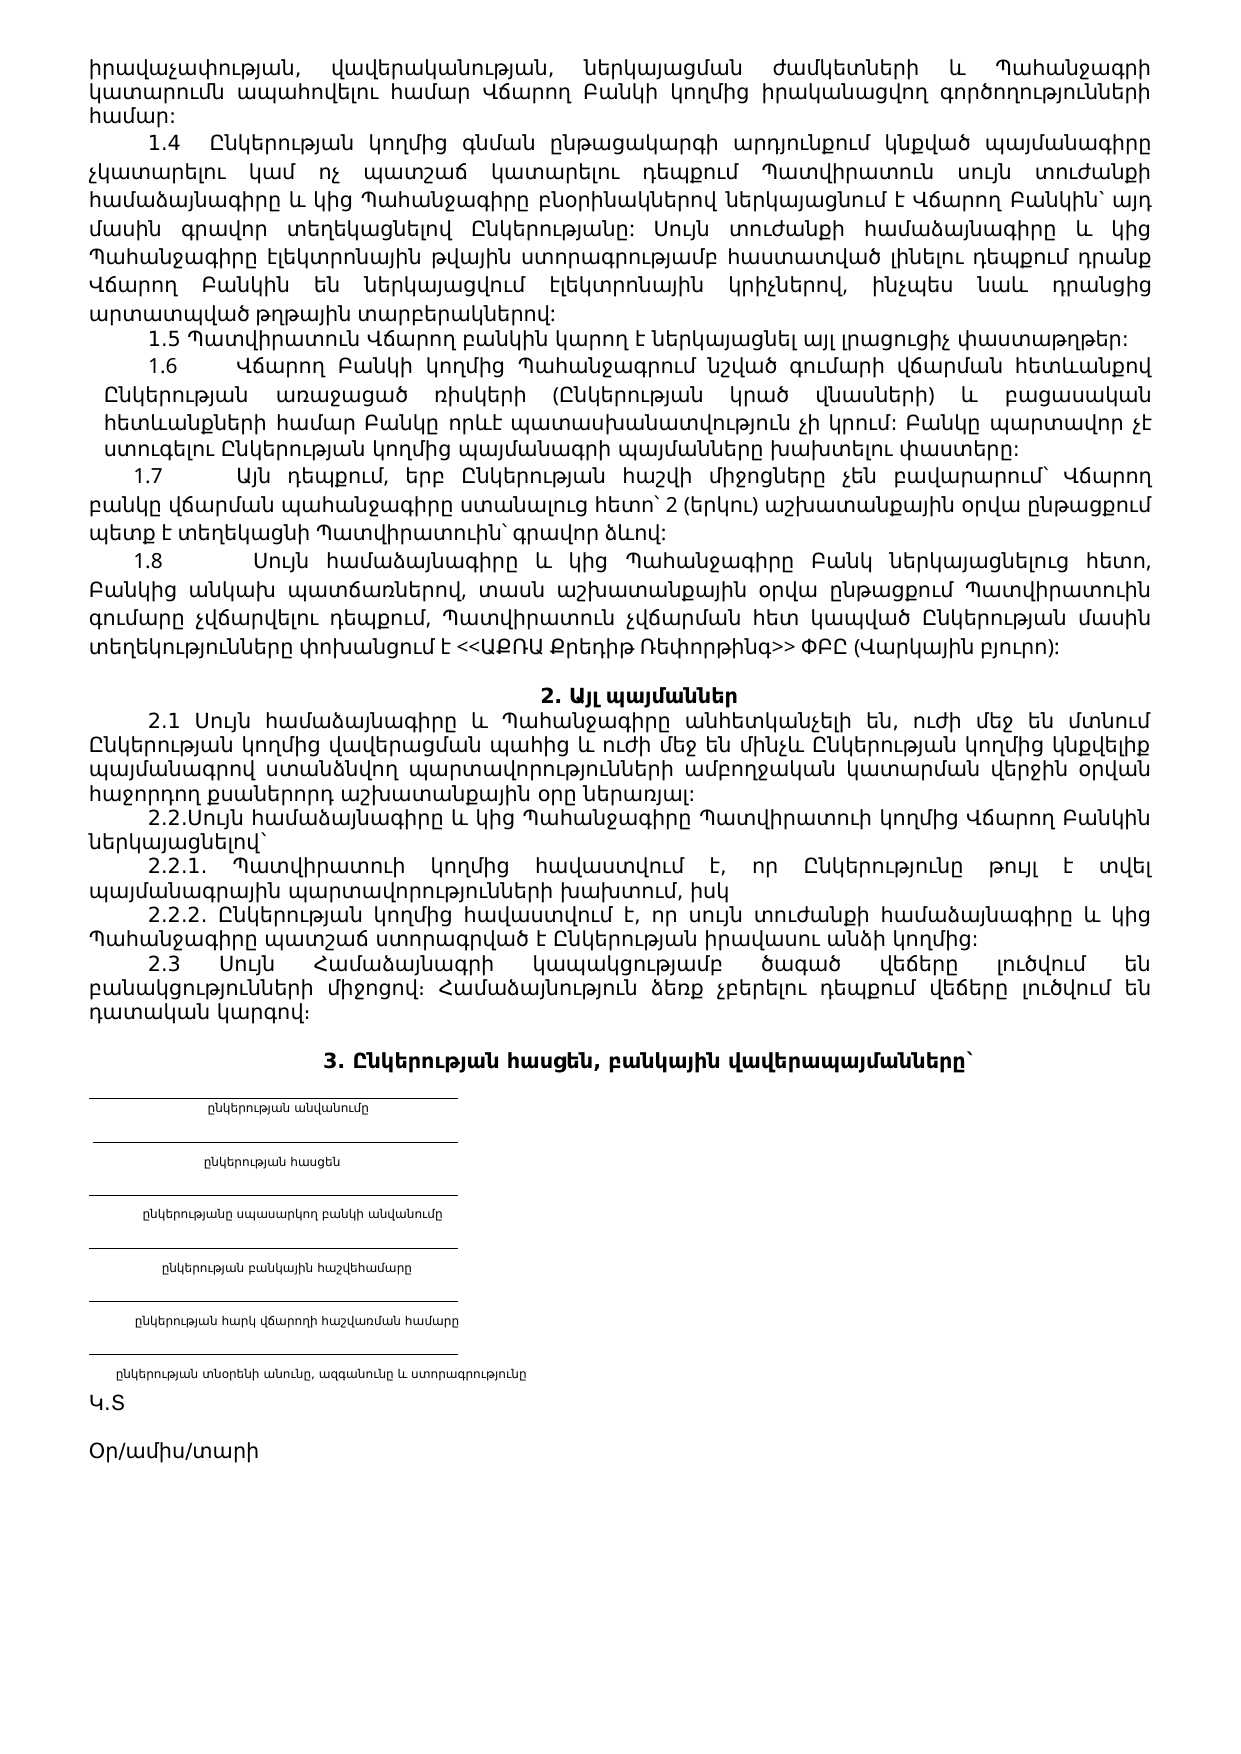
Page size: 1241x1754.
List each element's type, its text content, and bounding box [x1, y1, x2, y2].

text 2.1 Սույն համաձայնագիրը և Պահանջագիրը անհետկանչելի են, ուժի մեջ են մտնում Ընկերության կողմից վավերացման պահից և ուժի մեջ են մինչև Ընկերության կողմից կնքվելիք պայմանագրով ստանձնվող պարտավորությունների ամբողջական կատարման վերջին օրվան հաջորդող քսաներորդ աշխատանքային օրը ներառյալ: [89, 709, 1152, 806]
text 2․ Այլ պայմաններ [126, 684, 1152, 709]
list Այն դեպքում, երբ Ընկերության հաշվի միջոցները չեն բավարարում՝ Վճարող բանկը վճարման պահանջագիրը ստանալուց հետո՝ 2 (երկու) աշխատանքային օրվա ընթացքում պետք է տեղեկացնի Պատվիրատուին՝ գրավոր ձևով: [89, 461, 1152, 547]
text ընկերության տնօրենի անունը, ազգանունը և ստորագրությունը [89, 1367, 1152, 1391]
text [89, 56, 1152, 128]
text Օր/ամիս/տարի [89, 1439, 1152, 1464]
text 2.3 Սույն Համաձայնագրի կապակցությամբ ծագած վեճերը լուծվում են բանակցությունների միջոցով։ Համաձայնություն ձեռք չբերելու դեպքում վեճերը լուծվում են դատական կարգով։ [89, 952, 1152, 1024]
text Կ.Տ [89, 1391, 1152, 1415]
text 1.5 Պատվիրատուն Վճարող բանկին կարող է ներկայացնել այլ լրացուցիչ փաստաթղթեր: [148, 327, 1152, 352]
text 1.4 Ընկերության կողմից գնման ընթացակարգի արդյունքում կնքված պայմանագիրը չկատարելու կամ ոչ պատշաճ կատարելու դեպքում Պատվիրատուն սույն տուժանքի համաձայնագիրը և կից Պահանջագիրը բնօրինակներով ներկայացնում է Վճարող Բանկին` այդ մասին գրավոր տեղեկացնելով Ընկերությանը: Սույն տուժանքի համաձայնագիրը և կից Պահանջագիրը էլեկտրոնային թվային ստորագրությամբ հաստատված լինելու դեպքում դրանք Վճարող Բանկին են ներկայացվում էլեկտրոնային կրիչներով, ինչպես նաև դրանցից արտատպված թղթային տարբերակներով: [89, 128, 1152, 327]
text ընկերության բանկային հաշվեհամարը [89, 1261, 1152, 1285]
text 2.2.2. Ընկերության կողմից հավաստվում է, որ սույն տուժանքի համաձայնագիրը և կից Պահանջագիրը պատշաճ ստորագրված է Ընկերության իրավասու անձի կողմից: [89, 903, 1152, 952]
text ընկերության անվանումը [89, 1102, 1152, 1126]
list Սույն համաձայնագիրը և կից Պահանջագիրը Բանկ ներկայացնելուց հետո, Բանկից անկախ պատճառներով, տասն աշխատանքային օրվա ընթացքում Պատվիրատուին գումարը չվճարվելու դեպքում, Պատվիրատուն չվճարման հետ կապված Ընկերության մասին տեղեկությունները փոխանցում է <<ԱՔՌԱ Քրեդիթ Ռեփորթինգ>> ՓԲԸ (Վարկային բյուրո): [89, 547, 1152, 660]
text ընկերությանը սպասարկող բանկի անվանումը [89, 1208, 1152, 1232]
text 3. Ընկերության հասցեն, բանկային վավերապայմանները` [89, 1049, 1152, 1073]
text 2.2.1. Պատվիրատուի կողմից հավաստվում է, որ Ընկերությունը թույլ է տվել պայմանագրային պարտավորությունների խախտում, իսկ [89, 854, 1152, 903]
text ընկերության հասցեն [89, 1155, 1152, 1179]
text 2.2.Սույն համաձայնագիրը և կից Պահանջագիրը Պատվիրատուի կողմից Վճարող Բանկին ներկայացնելով` [89, 806, 1152, 854]
text ընկերության հարկ վճարողի հաշվառման համարը [89, 1314, 1152, 1338]
list Վճարող Բանկի կողմից Պահանջագրում նշված գումարի վճարման հետևանքով Ընկերության առաջացած ռիսկերի (Ընկերության կրած վնասների) և բացասական հետևանքների համար Բանկը որևէ պատասխանատվություն չի կրում: Բանկը պարտավոր չէ ստուգելու Ընկերության կողմից պայմանագրի պայմանները խախտելու փաստերը: [103, 352, 1152, 461]
